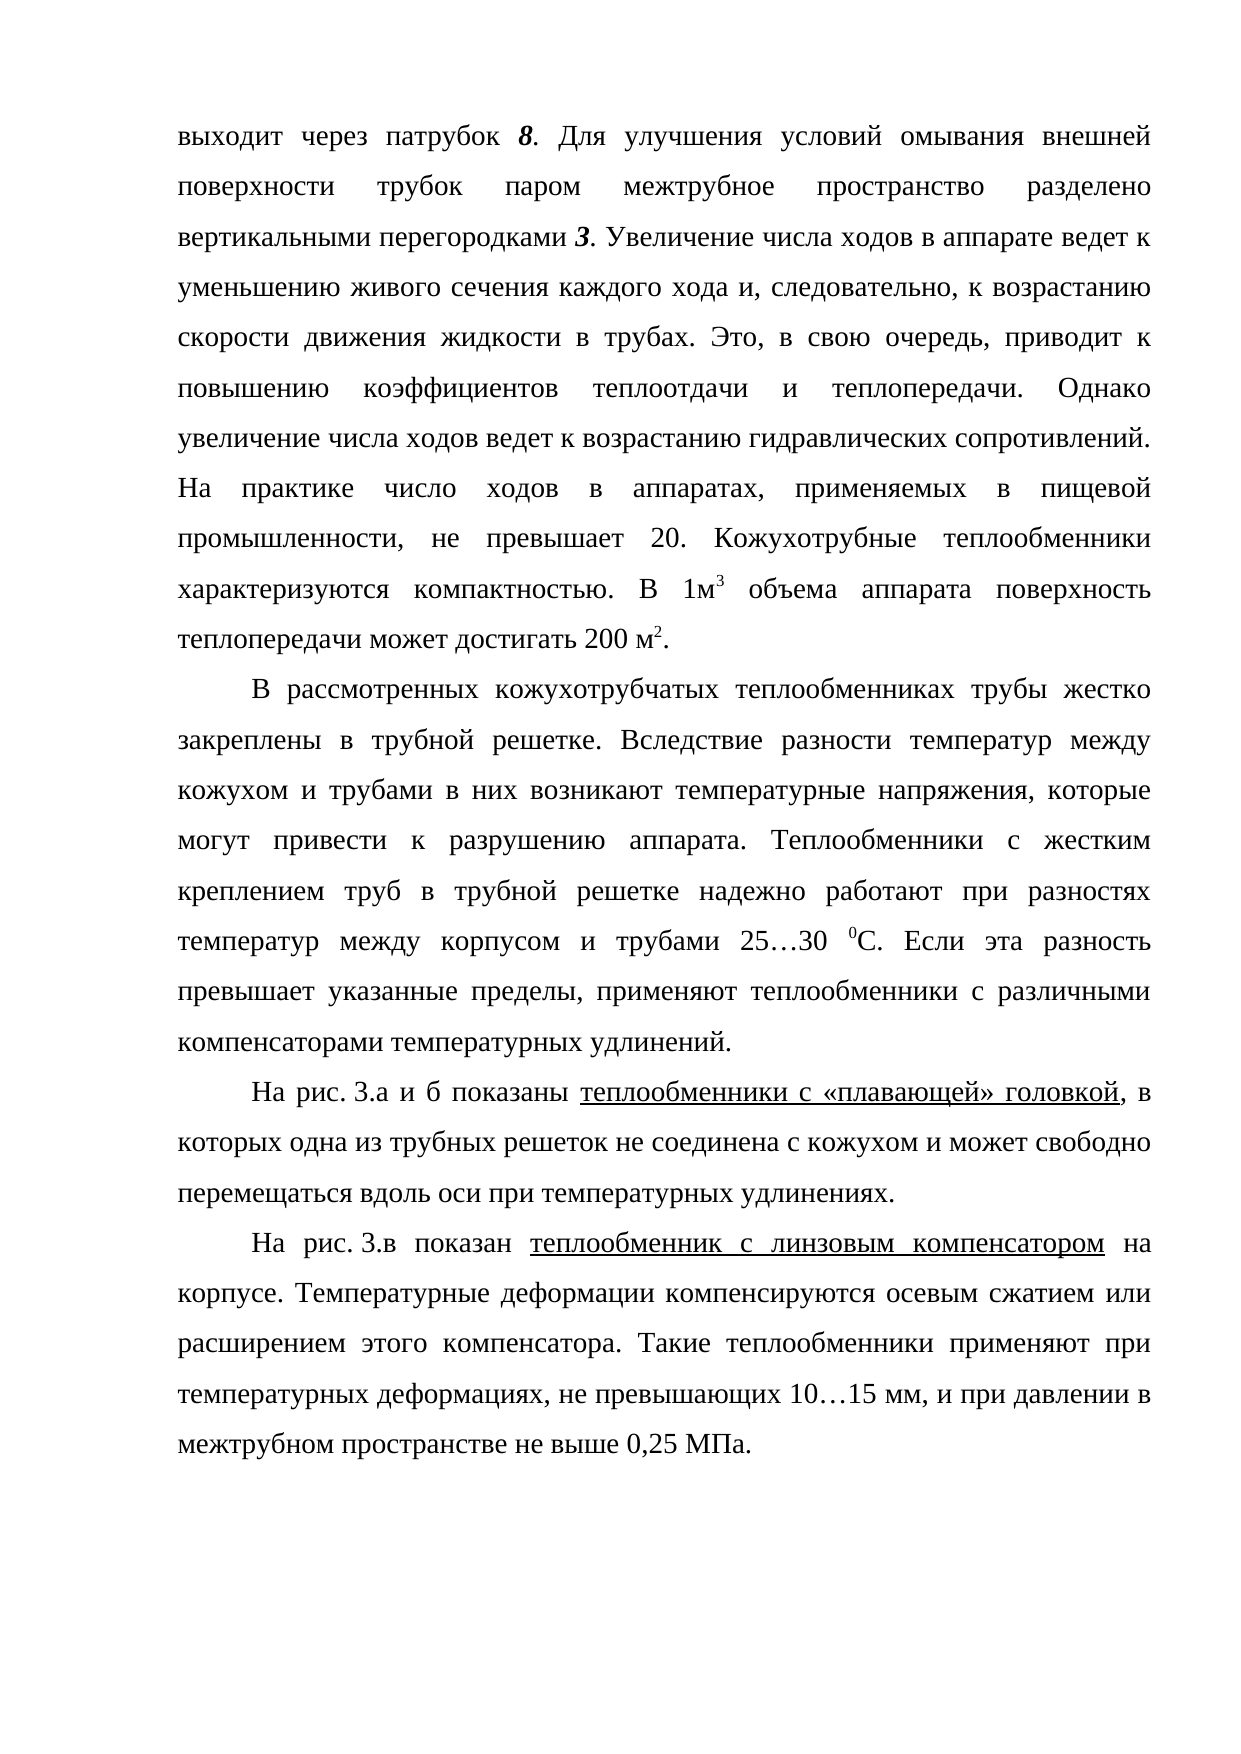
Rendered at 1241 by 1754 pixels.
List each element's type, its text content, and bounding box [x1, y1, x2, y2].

text На рис. 3.в показан теплообменник с линзовым компенсатором на корпусе. Температурные деформации компенсируются осевым сжатием или расширением этого компенсатора. Такие теплообменники применяют при температурных деформациях, не превышающих 10…15 мм, и при давлении в межтрубном пространстве не выше 0,25 МПа. [177, 1225, 1152, 1460]
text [177, 118, 1152, 655]
text В рассмотренных кожухотрубчатых теплообменниках трубы жестко закреплены в трубной решетке. Вследствие разности температур между кожухом и трубами в них возникают температурные напряжения, которые могут привести к разрушению аппарата. Теплообменники с жестким креплением труб в трубной решетке надежно работают при разностях температур между корпусом и трубами 25…30 0С. Если эта разность превышает указанные пределы, применяют теплообменники с различными компенсаторами температурных удлинений. [177, 672, 1152, 1057]
text На рис. 3.а и б показаны теплообменники с «плавающей» головкой, в которых одна из трубных решеток не соединена с кожухом и может свободно перемещаться вдоль оси при температурных удлинениях. [177, 1074, 1152, 1208]
